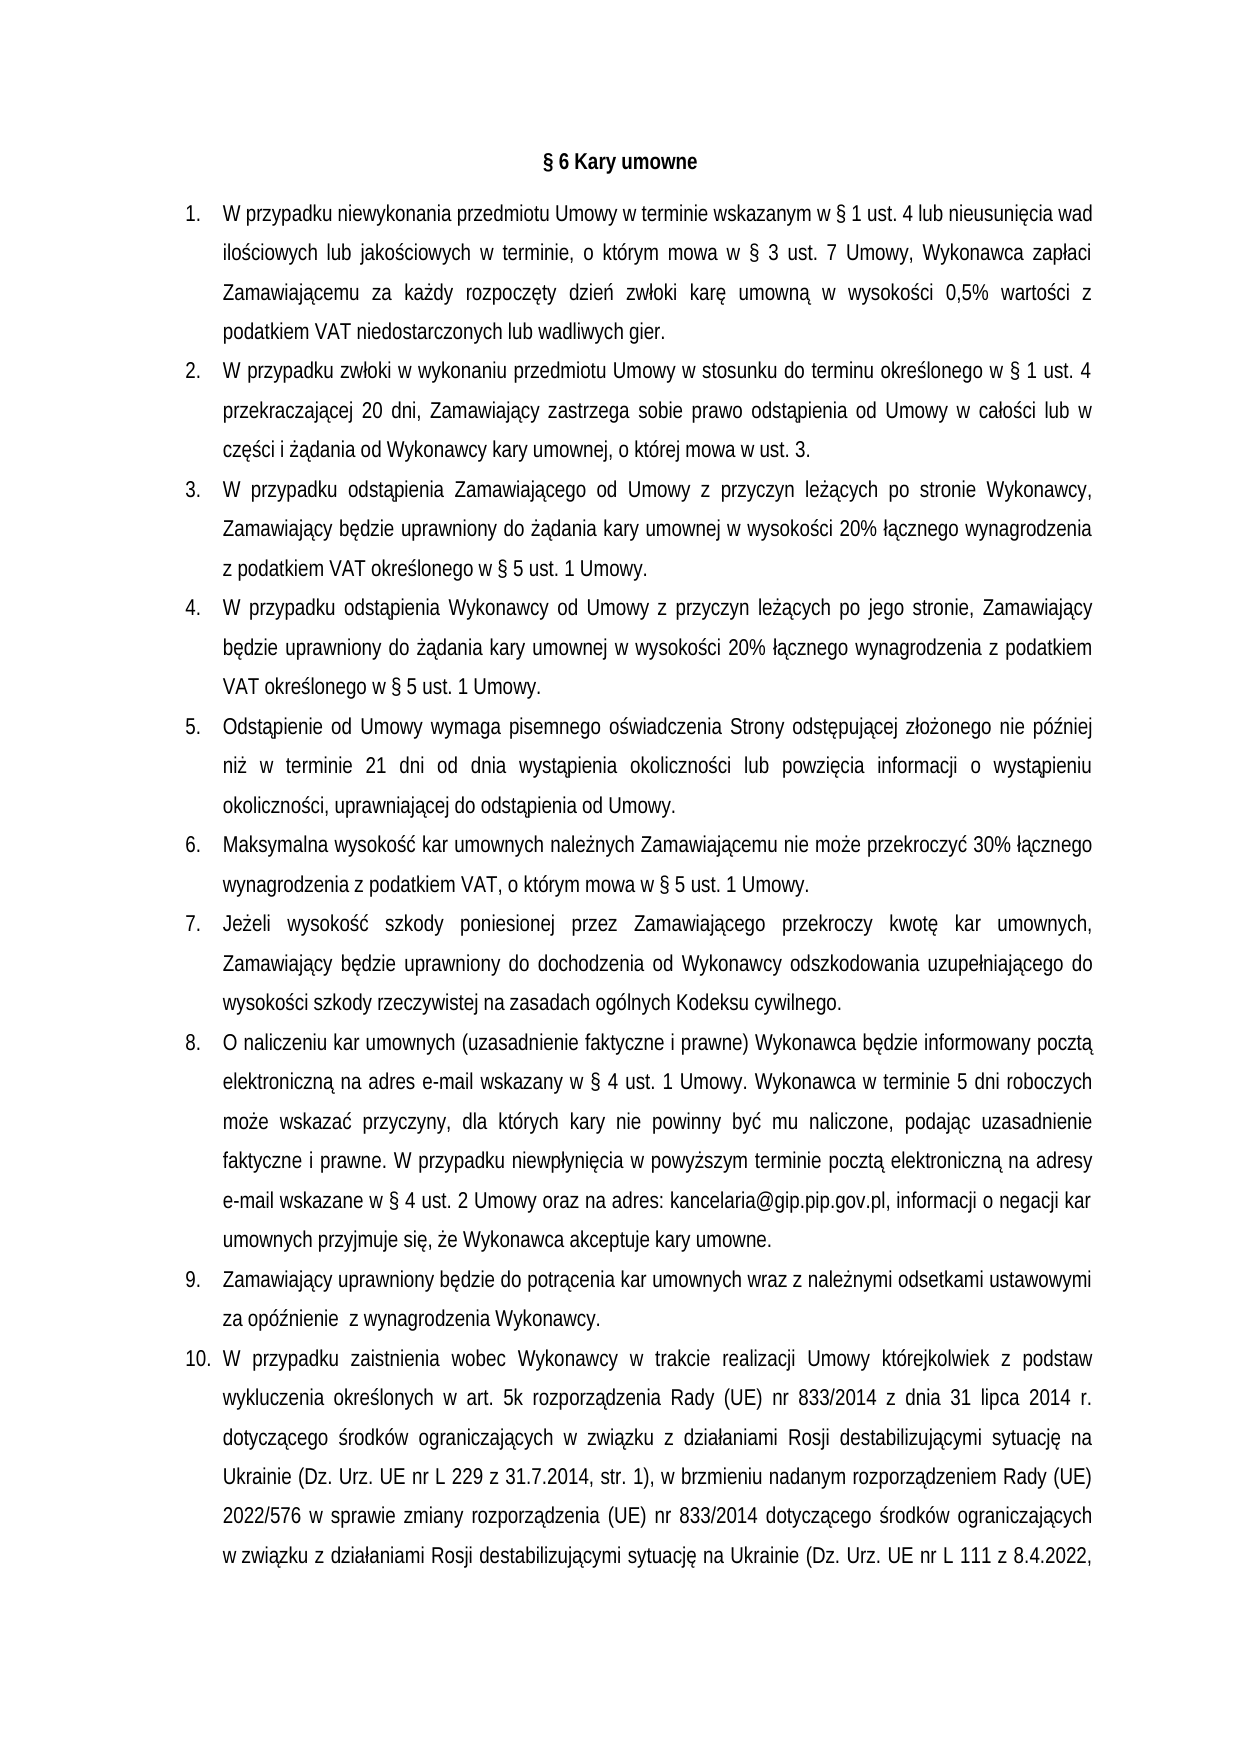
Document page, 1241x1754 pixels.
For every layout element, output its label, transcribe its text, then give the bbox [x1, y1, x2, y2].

list W przypadku odstąpienia Wykonawcy od Umowy z przyczyn leżących po jego stronie, Zamawiający będzie uprawniony do żądania kary umownej w wysokości 20% łącznego wynagrodzenia z podatkiem VAT określonego w § 5 ust. 1 Umowy. [185, 594, 1093, 700]
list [185, 1344, 1093, 1568]
list Zamawiający uprawniony będzie do potrącenia kar umownych wraz z należnymi odsetkami ustawowymi za opóźnienie z wynagrodzenia Wykonawcy. [185, 1266, 1093, 1331]
list W przypadku zwłoki w wykonaniu przedmiotu Umowy w stosunku do terminu określonego w § 1 ust. 4 przekraczającej 20 dni, Zamawiający zastrzega sobie prawo odstąpienia od Umowy w całości lub w części i żądania od Wykonawcy kary umownej, o której mowa w ust. 3. [185, 357, 1093, 463]
list Maksymalna wysokość kar umownych należnych Zamawiającemu nie może przekroczyć 30% łącznego wynagrodzenia z podatkiem VAT, o którym mowa w § 5 ust. 1 Umowy. [185, 831, 1093, 897]
list W przypadku odstąpienia Zamawiającego od Umowy z przyczyn leżących po stronie Wykonawcy, Zamawiający będzie uprawniony do żądania kary umownej w wysokości 20% łącznego wynagrodzenia z podatkiem VAT określonego w § 5 ust. 1 Umowy. [185, 476, 1093, 581]
list O naliczeniu kar umownych (uzasadnienie faktyczne i prawne) Wykonawca będzie informowany pocztą elektroniczną na adres e-mail wskazany w § 4 ust. 1 Umowy. Wykonawca w terminie 5 dni roboczych może wskazać przyczyny, dla których kary nie powinny być mu naliczone, podając uzasadnienie faktyczne i prawne. W przypadku niewpłynięcia w powyższym terminie pocztą elektroniczną na adresy e-mail wskazane w § 4 ust. 2 Umowy oraz na adres: kancelaria@gip.pip.gov.pl, informacji o negacji kar umownych przyjmuje się, że Wykonawca akceptuje kary umowne. [185, 1029, 1093, 1252]
list W przypadku niewykonania przedmiotu Umowy w terminie wskazanym w § 1 ust. 4 lub nieusunięcia wad ilościowych lub jakościowych w terminie, o którym mowa w § 3 ust. 7 Umowy, Wykonawca zapłaci Zamawiającemu za każdy rozpoczęty dzień zwłoki karę umowną w wysokości 0,5% wartości z podatkiem VAT niedostarczonych lub wadliwych gier. [185, 199, 1093, 344]
list Jeżeli wysokość szkody poniesionej przez Zamawiającego przekroczy kwotę kar umownych, Zamawiający będzie uprawniony do dochodzenia od Wykonawcy odszkodowania uzupełniającego do wysokości szkody rzeczywistej na zasadach ogólnych Kodeksu cywilnego. [185, 910, 1093, 1016]
text § 6 Kary umowne [148, 148, 1093, 174]
list Odstąpienie od Umowy wymaga pisemnego oświadczenia Strony odstępującej złożonego nie później niż w terminie 21 dni od dnia wystąpienia okoliczności lub powzięcia informacji o wystąpieniu okoliczności, uprawniającej do odstąpienia od Umowy. [185, 713, 1093, 818]
